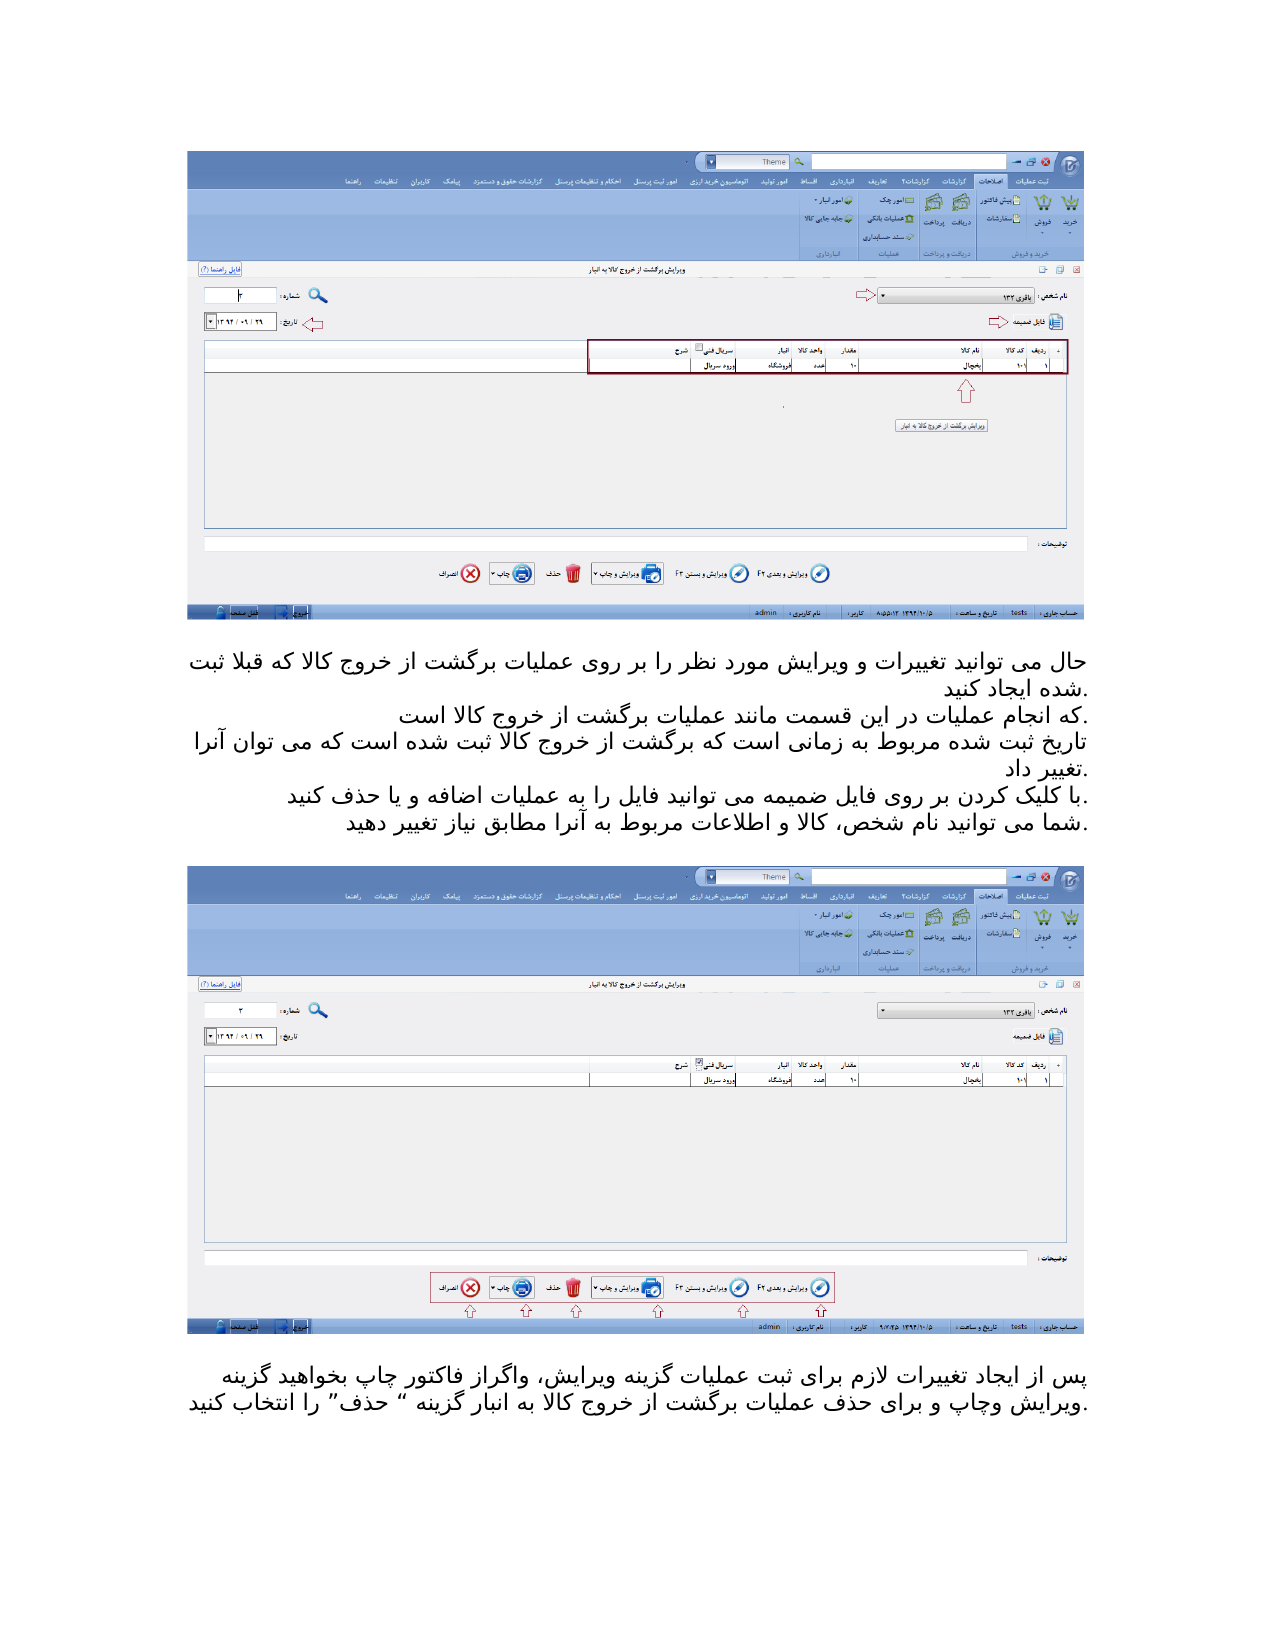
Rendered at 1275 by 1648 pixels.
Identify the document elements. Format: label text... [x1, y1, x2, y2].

text شما می توانید نام شخص، کالا و اطلاعات مربوط به آنرا مطابق نیاز تغییر دهید. [187, 809, 1088, 836]
picture [187, 864, 1088, 1334]
picture [187, 150, 1088, 620]
text که انجام عملیات در این قسمت مانند عملیات برگشت از خروج کالا است. [187, 702, 1088, 728]
text حال می توانید تغییرات و ویرایش مورد نظر را بر روی عملیات برگشت از خروج کالا که قبلا ثبت شده ایجاد کنید. [187, 648, 1088, 702]
text پس از ایجاد تغییرات لازم برای ثبت عملیات گزینه ویرایش، واگراز فاکتور چاپ بخواهید گزینه ویرایش وچاپ و برای حذف عملیات برگشت از خروج کالا به انبار گزینه “ حذف” را انتخاب کنید. [187, 1363, 1088, 1416]
text با کلیک کردن بر روی فایل ضمیمه می توانید فایل را به عملیات اضافه و یا حذف کنید. [187, 782, 1088, 809]
text تاریخ ثبت شده مربوط به زمانی است که برگشت از خروج کالا ثبت شده است که می توان آنرا تغییر داد. [187, 728, 1088, 782]
